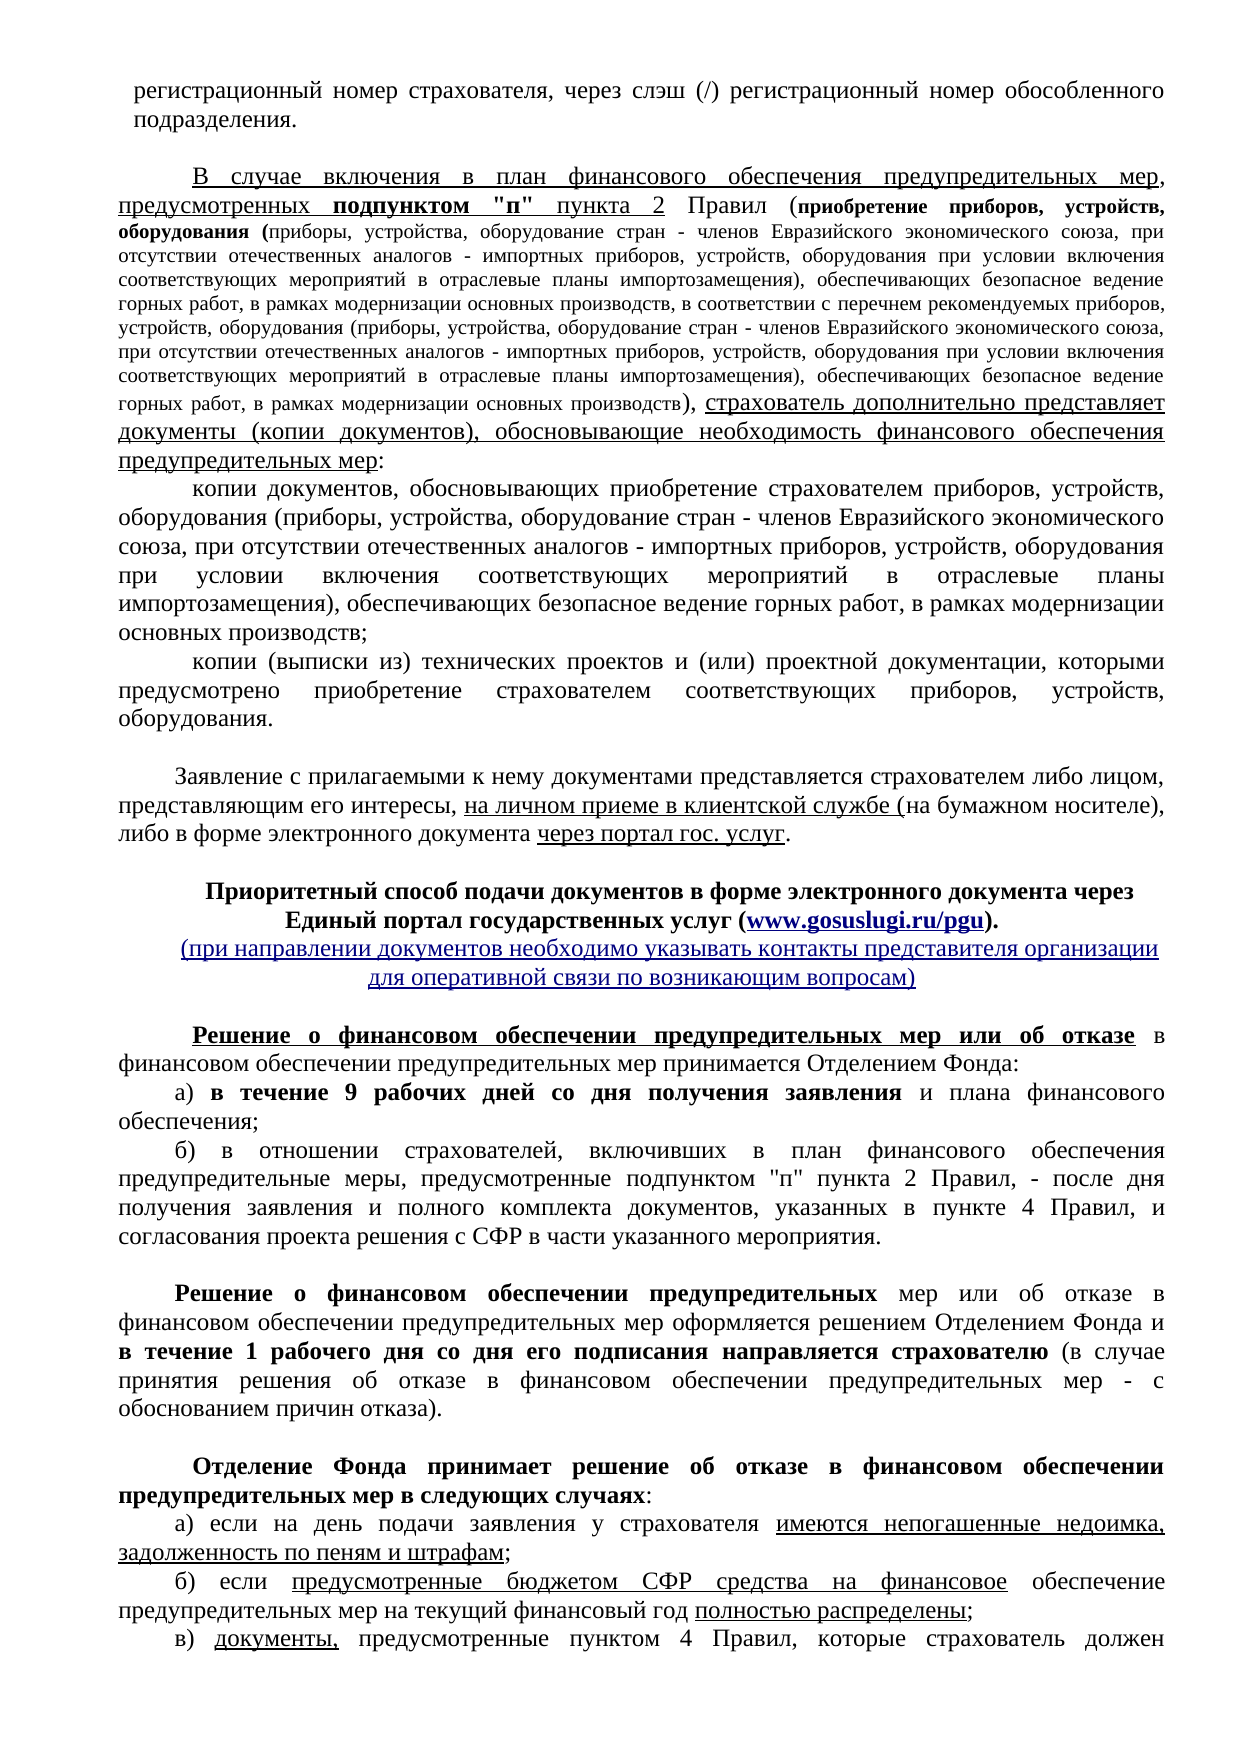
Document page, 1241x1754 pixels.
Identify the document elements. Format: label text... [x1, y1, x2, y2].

text Решение о финансовом обеспечении предупредительных мер или об отказе в финансовом обеспечении предупредительных мер оформляется решением Отделением Фонда и в течение 1 рабочего дня со дня его подписания направляется страхователю (в случае принятия решения об отказе в финансовом обеспечении предупредительных мер - с обоснованием причин отказа). [118, 1278, 1165, 1422]
text копии (выписки из) технических проектов и (или) проектной документации, которыми предусмотрено приобретение страхователем соответствующих приборов, устройств, оборудования. [118, 646, 1165, 732]
text Заявление с прилагаемыми к нему документами представляется страхователем либо лицом, представляющим его интересы, на личном приеме в клиентской службе (на бумажном носителе), либо в форме электронного документа через портал гос. услуг. [118, 761, 1165, 847]
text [133, 75, 1165, 132]
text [118, 1623, 1165, 1652]
text Приоритетный способ подачи документов в форме электронного документа через Единый портал государственных услуг (www.gosuslugi.ru/pgu). [118, 876, 1165, 933]
text (при направлении документов необходимо указывать контакты представителя организации для оперативной связи по возникающим вопросам) [118, 933, 1165, 991]
text б) если предусмотренные бюджетом СФР средства на финансовое обеспечение предупредительных мер на текущий финансовый год полностью распределены; [118, 1566, 1165, 1623]
text Отделение Фонда принимает решение об отказе в финансовом обеспечении предупредительных мер в следующих случаях: [118, 1451, 1165, 1508]
text Решение о финансовом обеспечении предупредительных мер или об отказе в финансовом обеспечении предупредительных мер принимается Отделением Фонда: [118, 1020, 1165, 1077]
text а) в течение 9 рабочих дней со дня получения заявления и плана финансового обеспечения; [118, 1077, 1165, 1135]
text а) если на день подачи заявления у страхователя имеются непогашенные недоимка, задолженность по пеням и штрафам; [118, 1508, 1165, 1566]
text копии документов, обосновывающих приобретение страхователем приборов, устройств, оборудования (приборы, устройства, оборудование стран - членов Евразийского экономического союза, при отсутствии отечественных аналогов - импортных приборов, устройств, оборудования при условии включения соответствующих мероприятий в отраслевые планы импортозамещения), обеспечивающих безопасное ведение горных работ, в рамках модернизации основных производств; [118, 473, 1165, 646]
text б) в отношении страхователей, включивших в план финансового обеспечения предупредительные меры, предусмотренные подпунктом "п" пункта 2 Правил, - после дня получения заявления и полного комплекта документов, указанных в пункте 4 Правил, и согласования проекта решения с СФР в части указанного мероприятия. [118, 1135, 1165, 1250]
text В случае включения в план финансового обеспечения предупредительных мер, предусмотренных подпунктом "п" пункта 2 Правил (приобретение приборов, устройств, оборудования (приборы, устройства, оборудование стран - членов Евразийского экономического союза, при отсутствии отечественных аналогов - импортных приборов, устройств, оборудования при условии включения соответствующих мероприятий в отраслевые планы импортозамещения), обеспечивающих безопасное ведение горных работ, в рамках модернизации основных производств, в соответствии с перечнем рекомендуемых приборов, устройств, оборудования (приборы, устройства, оборудование стран - членов Евразийского экономического союза, при отсутствии отечественных аналогов - импортных приборов, устройств, оборудования при условии включения соответствующих мероприятий в отраслевые планы импортозамещения), обеспечивающих безопасное ведение горных работ, в рамках модернизации основных производств), страхователь дополнительно представляет документы (копии документов), обосновывающие необходимость финансового обеспечения предупредительных мер: [118, 161, 1165, 441]
